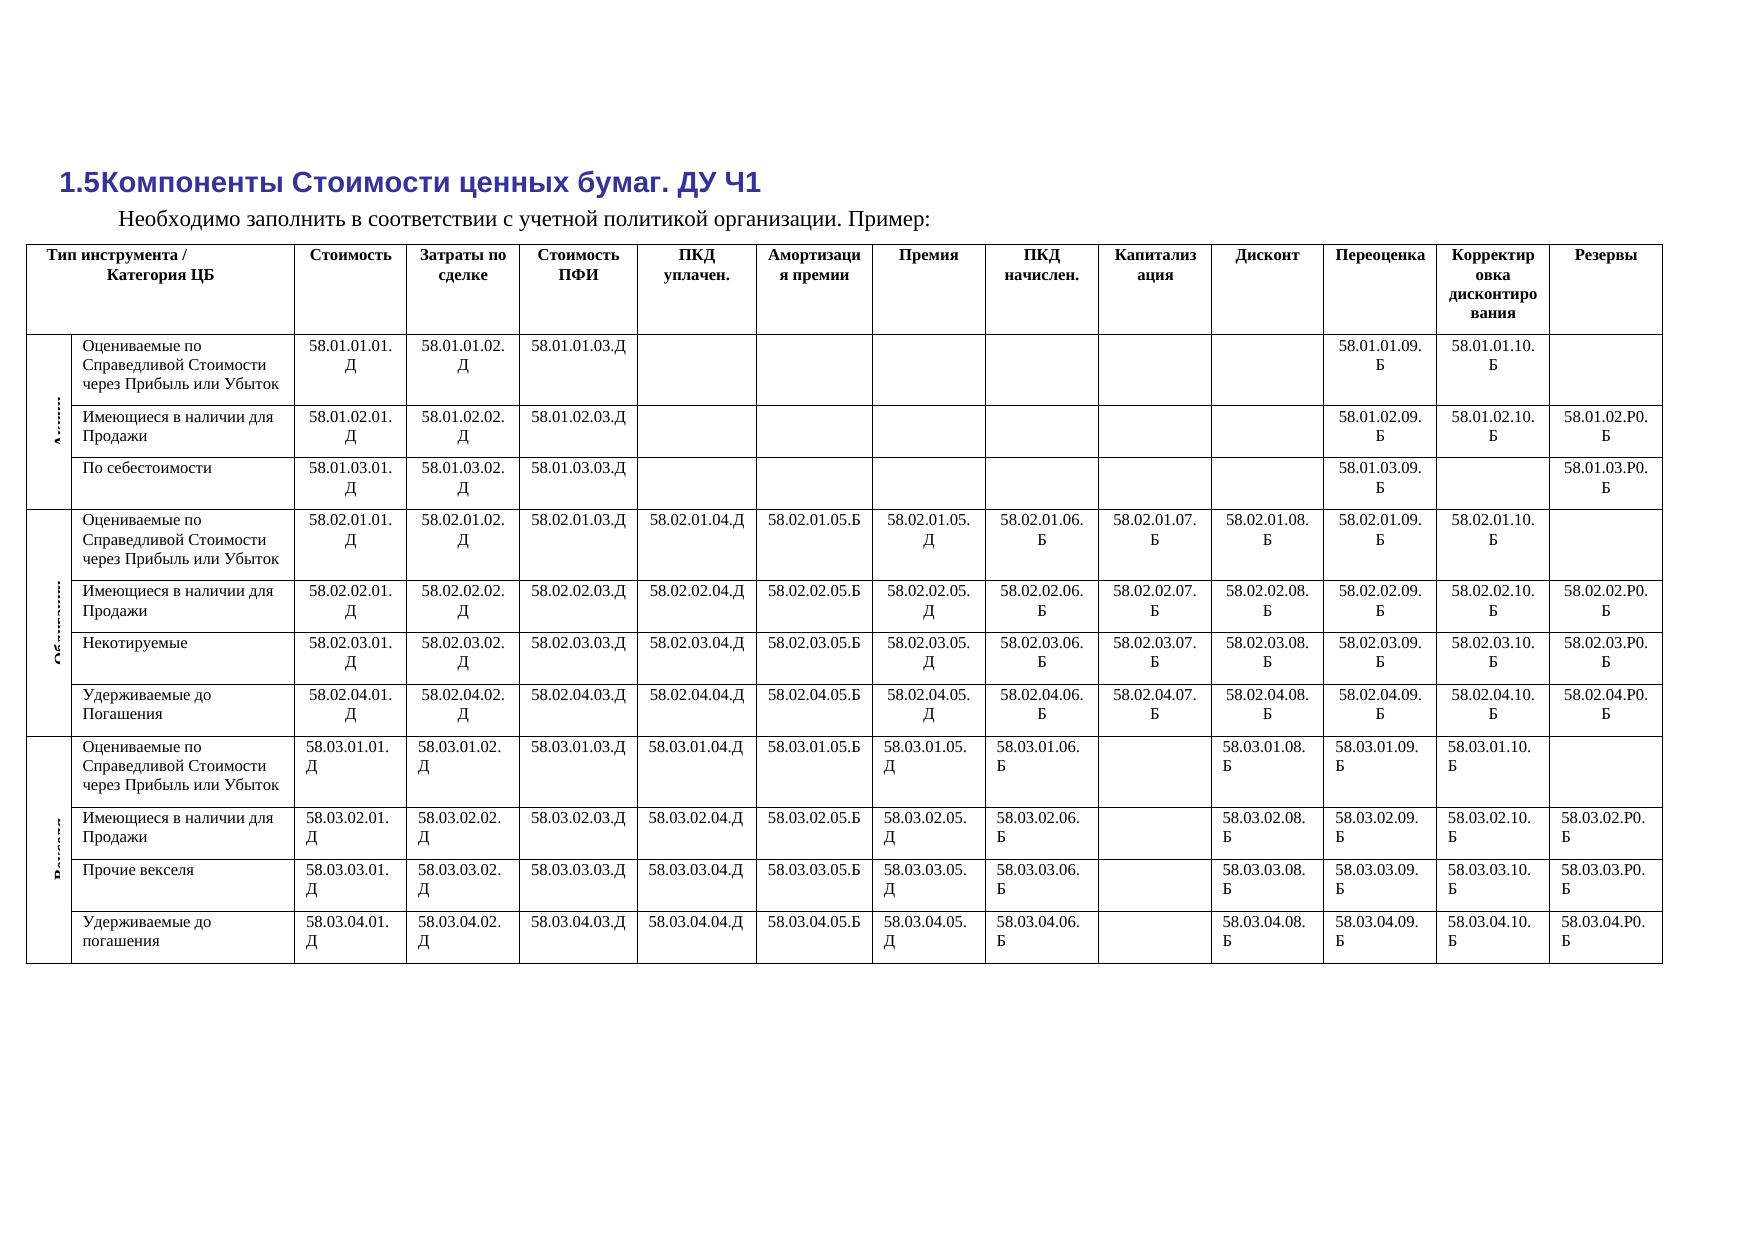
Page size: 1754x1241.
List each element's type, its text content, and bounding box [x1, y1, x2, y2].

table_cell 58.03.01.03.Д [520, 737, 637, 807]
table_cell 58.01.03.01.Д [295, 458, 406, 509]
table_cell 58.02.04.Р0.Б [1550, 685, 1662, 736]
table_cell 58.03.01.05.Д [873, 737, 985, 807]
table_cell Векселя [27, 737, 71, 962]
table_cell 58.03.04.01.Д [295, 912, 406, 962]
table_cell 58.03.03.05.Б [757, 860, 872, 911]
table_cell Акции [27, 335, 71, 509]
text Необходимо заполнить в соответствии с учетной политикой организации. Пример: [118, 205, 1695, 232]
table_cell Имеющиеся в наличии для Продажи [72, 406, 294, 457]
table_cell 58.02.04.06.Б [986, 685, 1098, 736]
table_cell 58.02.04.05.Б [757, 685, 872, 736]
table_cell 58.02.01.01.Д [295, 510, 406, 580]
table_cell 58.01.01.02.Д [407, 335, 519, 405]
table_cell [1099, 458, 1211, 509]
table_cell 58.01.02.03.Д [520, 406, 637, 457]
table_header Амортизация премии [757, 245, 872, 334]
table_cell 58.02.03.02.Д [407, 633, 519, 684]
table_cell 58.02.01.02.Д [407, 510, 519, 580]
table_cell 58.03.01.09.Б [1324, 737, 1436, 807]
table_cell 58.02.02.04.Д [638, 581, 756, 632]
table_cell 58.02.03.04.Д [638, 633, 756, 684]
table_cell 58.02.01.07.Б [1099, 510, 1211, 580]
table_header ПКД уплачен. [638, 245, 756, 334]
table_cell 58.02.04.04.Д [638, 685, 756, 736]
table_cell 58.03.03.Р0.Б [1550, 860, 1662, 911]
table_cell 58.03.02.02.Д [407, 808, 519, 859]
table_cell 58.01.02.10.Б [1437, 406, 1549, 457]
table_cell 58.02.03.05.Б [757, 633, 872, 684]
table_cell Облигации [27, 510, 71, 736]
table_cell [638, 406, 756, 457]
table_cell 58.02.03.07.Б [1099, 633, 1211, 684]
table_cell 58.03.04.Р0.Б [1550, 912, 1662, 962]
table_cell 58.03.02.09.Б [1324, 808, 1436, 859]
table_cell 58.02.02.05.Б [757, 581, 872, 632]
table_cell [1550, 335, 1662, 405]
table_cell 58.02.04.10.Б [1437, 685, 1549, 736]
table_cell 58.03.03.04.Д [638, 860, 756, 911]
table_cell 58.02.02.02.Д [407, 581, 519, 632]
table_header Тип инструмента / Категория ЦБ [27, 245, 294, 334]
table_cell [986, 406, 1098, 457]
table_cell 58.02.03.10.Б [1437, 633, 1549, 684]
table_cell 58.02.02.09.Б [1324, 581, 1436, 632]
table_cell 58.03.03.03.Д [520, 860, 637, 911]
table_cell 58.03.02.10.Б [1437, 808, 1549, 859]
table_cell 58.01.01.01.Д [295, 335, 406, 405]
table_cell [1099, 737, 1211, 807]
table_cell 58.03.01.04.Д [638, 737, 756, 807]
table_cell 58.01.03.03.Д [520, 458, 637, 509]
table_cell 58.02.01.03.Д [520, 510, 637, 580]
table_cell 58.02.01.04.Д [638, 510, 756, 580]
table_cell 58.02.01.05.Б [757, 510, 872, 580]
table_cell 58.03.03.05.Д [873, 860, 985, 911]
table_cell 58.03.03.10.Б [1437, 860, 1549, 911]
table_cell 58.03.03.06.Б [986, 860, 1098, 911]
table_cell 58.02.04.02.Д [407, 685, 519, 736]
table_cell 58.03.02.01.Д [295, 808, 406, 859]
table_cell 58.02.02.06.Б [986, 581, 1098, 632]
table_cell 58.03.01.10.Б [1437, 737, 1549, 807]
table_header Корректировка дисконтирования [1437, 245, 1549, 334]
table_header Капитализация [1099, 245, 1211, 334]
table_cell 58.02.04.08.Б [1212, 685, 1323, 736]
table_cell Удерживаемые до Погашения [72, 685, 294, 736]
table_cell 58.03.04.03.Д [520, 912, 637, 962]
table_cell 58.02.01.05.Д [873, 510, 985, 580]
table_cell 58.01.02.01.Д [295, 406, 406, 457]
table_header Затраты по сделке [407, 245, 519, 334]
table_cell 58.03.04.05.Б [757, 912, 872, 962]
table_cell 58.02.03.06.Б [986, 633, 1098, 684]
table_cell 58.03.03.09.Б [1324, 860, 1436, 911]
table_cell 58.03.04.06.Б [986, 912, 1098, 962]
table_cell 58.01.01.09.Б [1324, 335, 1436, 405]
table_cell [986, 458, 1098, 509]
table_cell 58.03.02.08.Б [1212, 808, 1323, 859]
table_header Дисконт [1212, 245, 1323, 334]
table_cell [873, 458, 985, 509]
table_cell 58.03.01.06.Б [986, 737, 1098, 807]
table_cell 58.03.04.05.Д [873, 912, 985, 962]
table_cell 58.02.03.08.Б [1212, 633, 1323, 684]
table_cell [757, 406, 872, 457]
table_cell [873, 406, 985, 457]
table_cell [757, 335, 872, 405]
table_header Премия [873, 245, 985, 334]
table_cell 58.02.04.07.Б [1099, 685, 1211, 736]
table_cell 58.03.01.02.Д [407, 737, 519, 807]
table_cell [1099, 912, 1211, 962]
table_cell 58.02.01.10.Б [1437, 510, 1549, 580]
table_cell 58.02.01.08.Б [1212, 510, 1323, 580]
table_cell [757, 458, 872, 509]
table_cell По себестоимости [72, 458, 294, 509]
table_cell Некотируемые [72, 633, 294, 684]
table_cell 58.03.02.05.Д [873, 808, 985, 859]
table_cell 58.03.04.04.Д [638, 912, 756, 962]
table_cell 58.03.02.06.Б [986, 808, 1098, 859]
table_cell [1099, 406, 1211, 457]
table_cell 58.03.03.01.Д [295, 860, 406, 911]
table_cell 58.01.01.10.Б [1437, 335, 1549, 405]
table_cell [1099, 808, 1211, 859]
table_header Стоимость [295, 245, 406, 334]
table_cell [1212, 406, 1323, 457]
table_header Стоимость ПФИ [520, 245, 637, 334]
table_cell 58.03.03.02.Д [407, 860, 519, 911]
table_cell 58.03.01.01.Д [295, 737, 406, 807]
table_cell Имеющиеся в наличии для Продажи [72, 808, 294, 859]
table_cell 58.03.02.03.Д [520, 808, 637, 859]
table_cell 58.03.04.02.Д [407, 912, 519, 962]
table_cell 58.02.02.10.Б [1437, 581, 1549, 632]
table_cell 58.02.03.09.Б [1324, 633, 1436, 684]
table_cell [1099, 860, 1211, 911]
table_cell 58.02.01.09.Б [1324, 510, 1436, 580]
table_cell 58.02.04.01.Д [295, 685, 406, 736]
table_cell 58.01.02.Р0.Б [1550, 406, 1662, 457]
table_cell [1212, 335, 1323, 405]
table_cell 58.03.04.08.Б [1212, 912, 1323, 962]
table_cell 58.02.03.01.Д [295, 633, 406, 684]
table_cell 58.02.03.03.Д [520, 633, 637, 684]
table_cell 58.01.01.03.Д [520, 335, 637, 405]
table_cell 58.03.04.09.Б [1324, 912, 1436, 962]
table_cell [638, 335, 756, 405]
table_cell 58.03.04.10.Б [1437, 912, 1549, 962]
table_header Переоценка [1324, 245, 1436, 334]
table_header Резервы [1550, 245, 1662, 334]
table_cell Имеющиеся в наличии для Продажи [72, 581, 294, 632]
table_cell Оцениваемые по Справедливой Стоимости через Прибыль или Убыток [72, 737, 294, 807]
table_cell 58.02.02.08.Б [1212, 581, 1323, 632]
table_cell [986, 335, 1098, 405]
table_cell Прочие векселя [72, 860, 294, 911]
table_cell 58.03.01.08.Б [1212, 737, 1323, 807]
table_cell [1437, 458, 1549, 509]
table_cell 58.02.02.Р0.Б [1550, 581, 1662, 632]
table_cell [1550, 737, 1662, 807]
table_cell 58.01.03.Р0.Б [1550, 458, 1662, 509]
table_cell 58.03.02.Р0.Б [1550, 808, 1662, 859]
table_cell 58.01.03.02.Д [407, 458, 519, 509]
table_cell 58.01.02.02.Д [407, 406, 519, 457]
table_cell 58.02.01.06.Б [986, 510, 1098, 580]
table_cell Оцениваемые по Справедливой Стоимости через Прибыль или Убыток [72, 510, 294, 580]
table_cell 58.02.04.03.Д [520, 685, 637, 736]
table_cell 58.03.02.04.Д [638, 808, 756, 859]
table_cell Оцениваемые по Справедливой Стоимости через Прибыль или Убыток [72, 335, 294, 405]
table_cell 58.02.02.07.Б [1099, 581, 1211, 632]
table_cell [1550, 510, 1662, 580]
table_cell 58.02.02.05.Д [873, 581, 985, 632]
table_cell 58.03.01.05.Б [757, 737, 872, 807]
table_cell 58.03.03.08.Б [1212, 860, 1323, 911]
table_cell 58.01.02.09.Б [1324, 406, 1436, 457]
table_cell 58.03.02.05.Б [757, 808, 872, 859]
table_cell Удерживаемые до погашения [72, 912, 294, 962]
table_cell [638, 458, 756, 509]
table_cell 58.02.02.01.Д [295, 581, 406, 632]
table_cell 58.02.03.Р0.Б [1550, 633, 1662, 684]
table_cell 58.01.03.09.Б [1324, 458, 1436, 509]
table_header ПКД начислен. [986, 245, 1098, 334]
table_cell [873, 335, 985, 405]
subtitle Компоненты Стоимости ценных бумаг. ДУ Ч1 [59, 166, 1695, 199]
table_cell 58.02.04.09.Б [1324, 685, 1436, 736]
table_cell [1212, 458, 1323, 509]
table_cell 58.02.04.05.Д [873, 685, 985, 736]
table_cell 58.02.03.05.Д [873, 633, 985, 684]
table_cell 58.02.02.03.Д [520, 581, 637, 632]
table_cell [1099, 335, 1211, 405]
